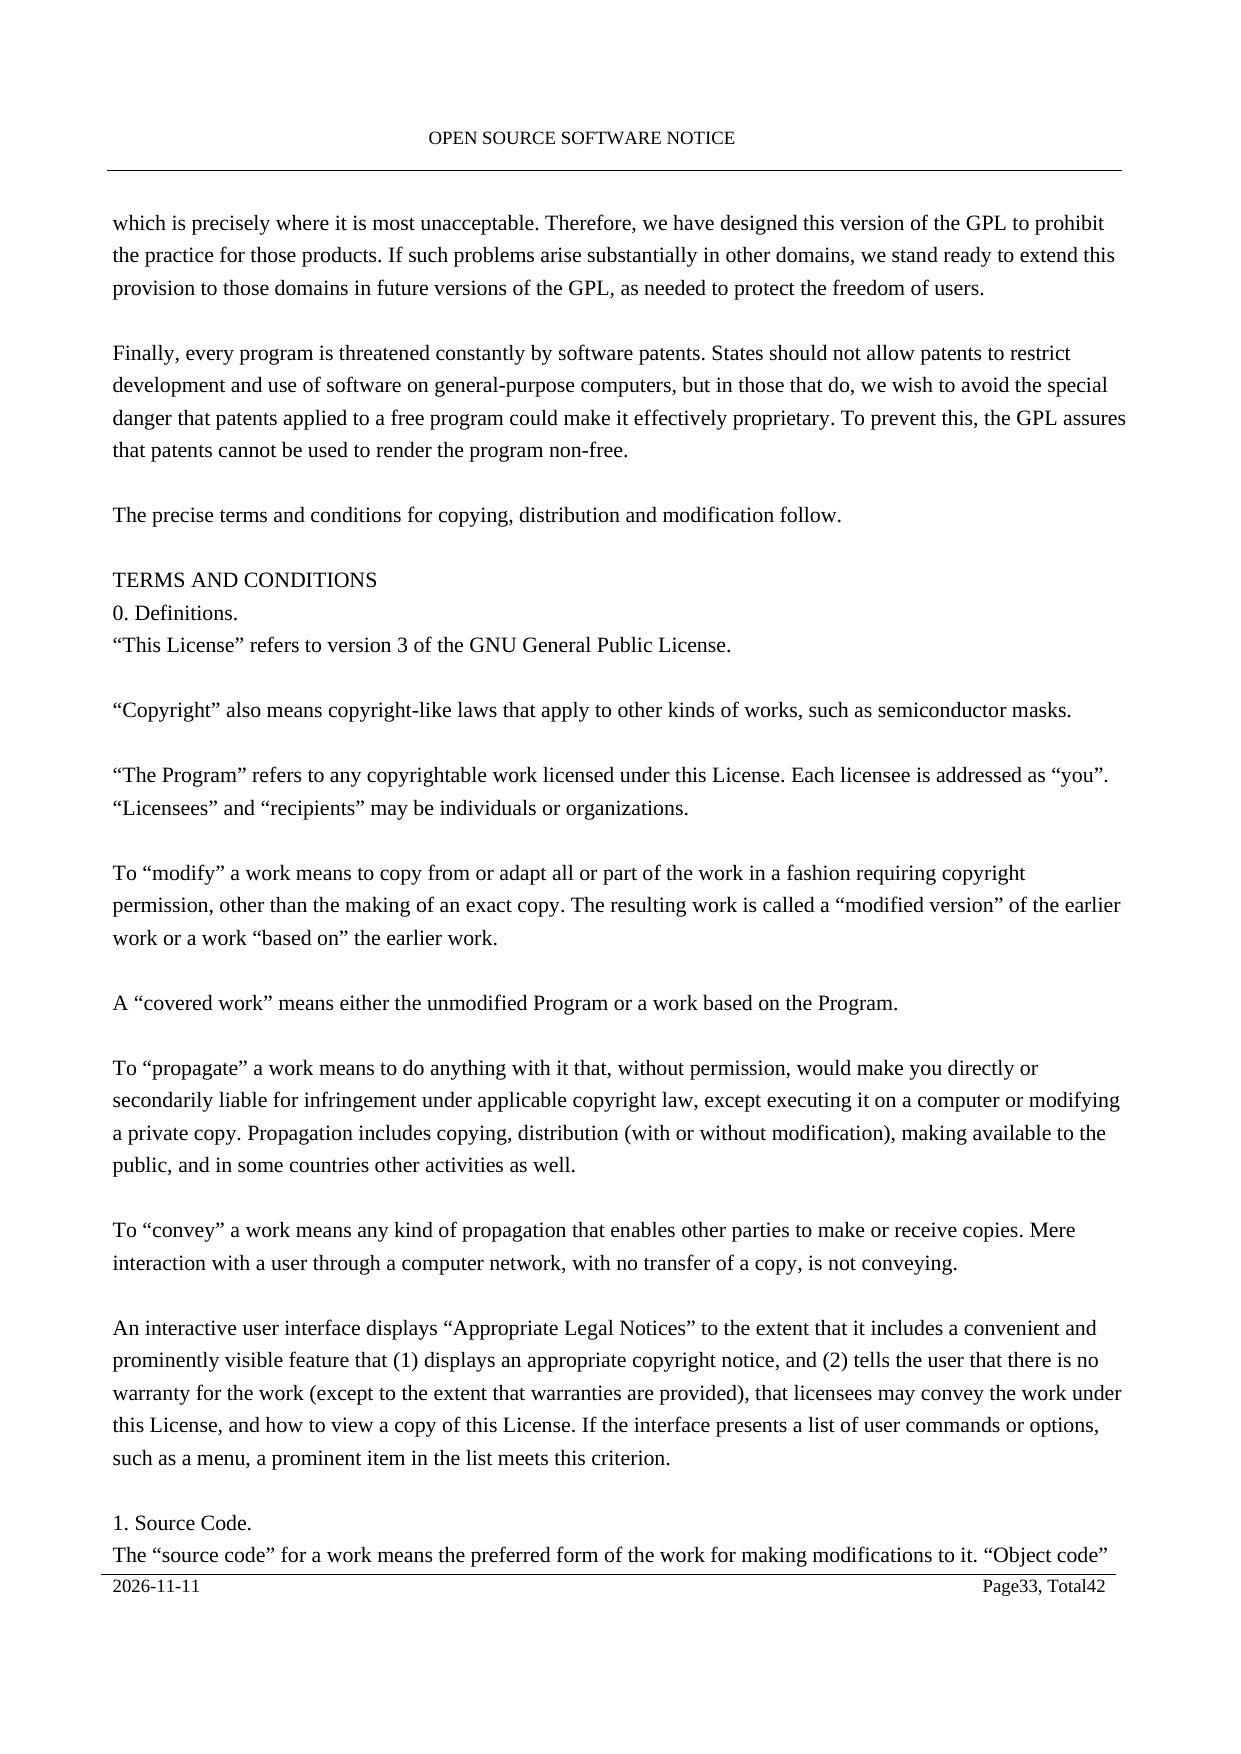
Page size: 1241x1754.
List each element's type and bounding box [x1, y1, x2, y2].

text [112, 206, 1128, 1571]
